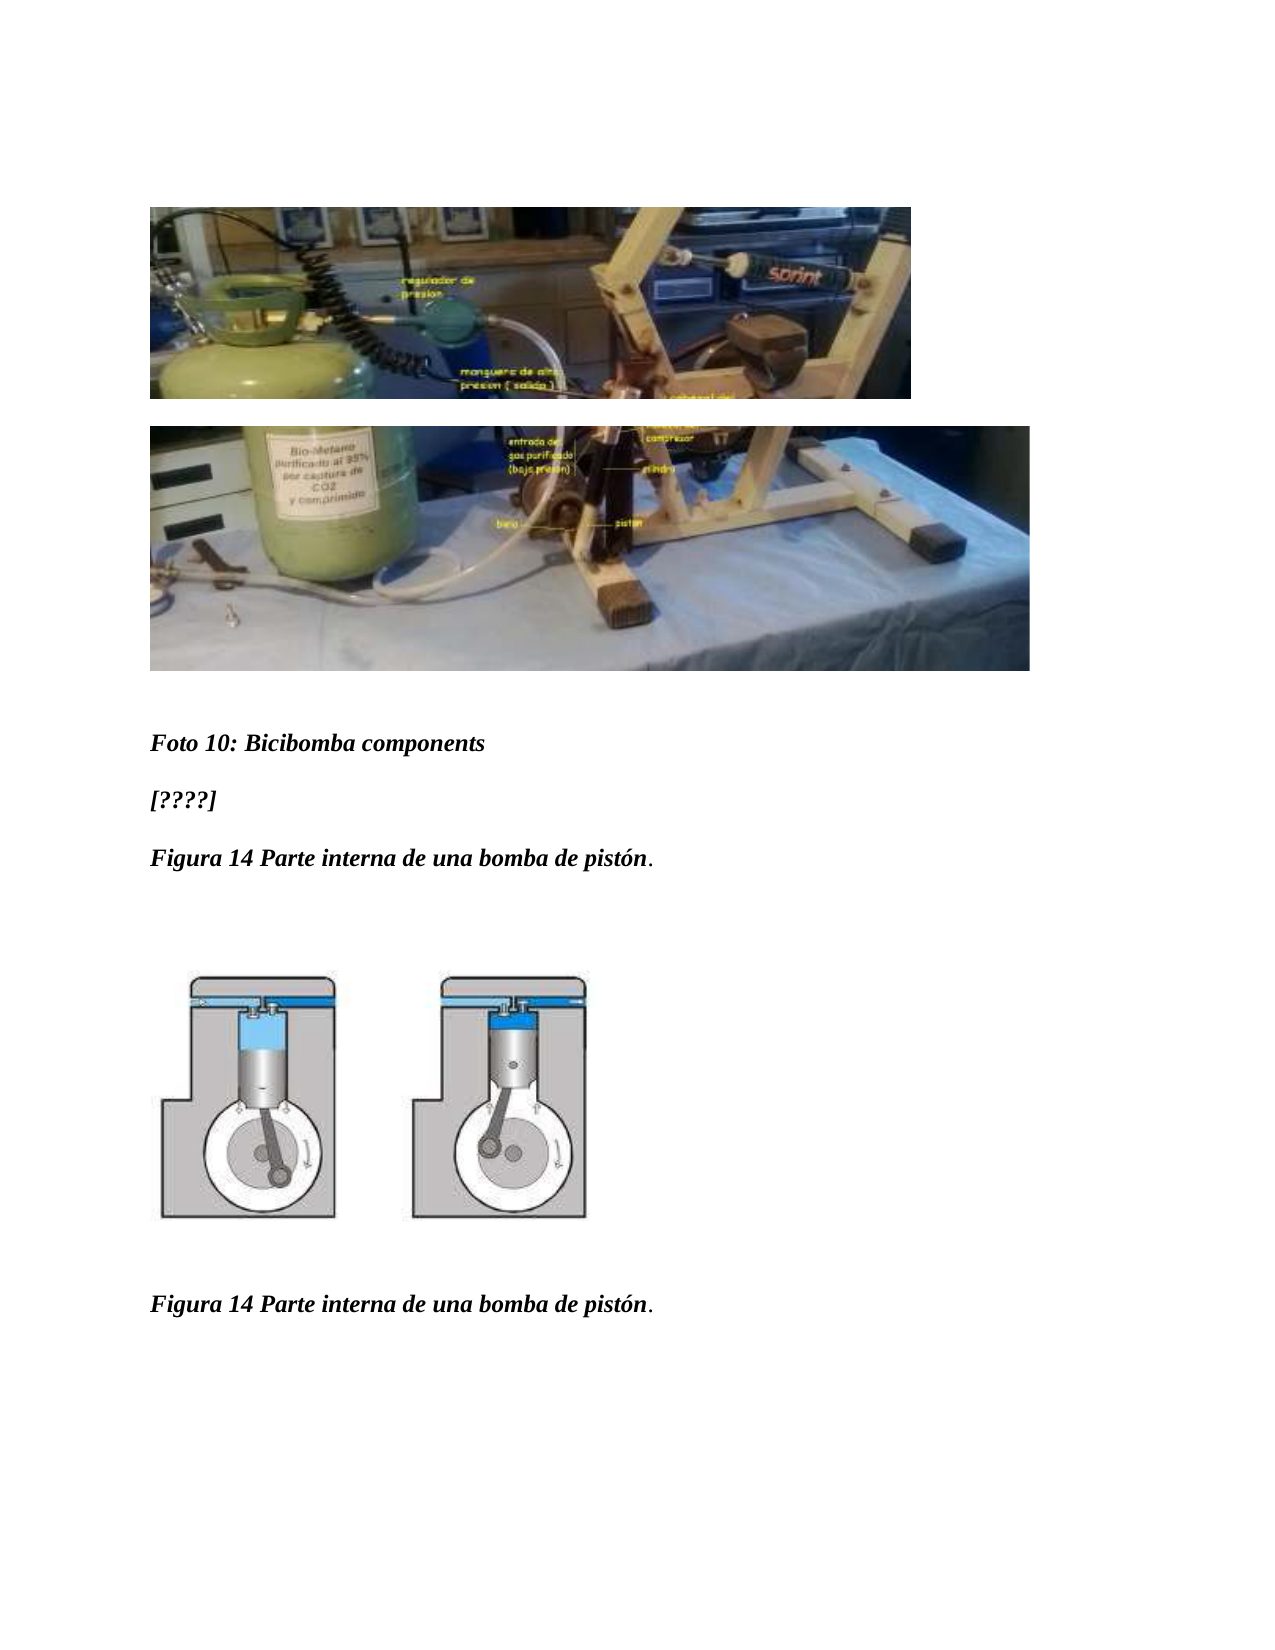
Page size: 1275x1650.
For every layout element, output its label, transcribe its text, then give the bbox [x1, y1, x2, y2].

text Foto 10: Bicibomba components [150, 728, 1125, 757]
text Figura 14 Parte interna de una bomba de pistón. [150, 843, 1125, 872]
text [????] [150, 786, 1125, 814]
text Figura 14 Parte interna de una bomba de pistón. [150, 1289, 1125, 1318]
